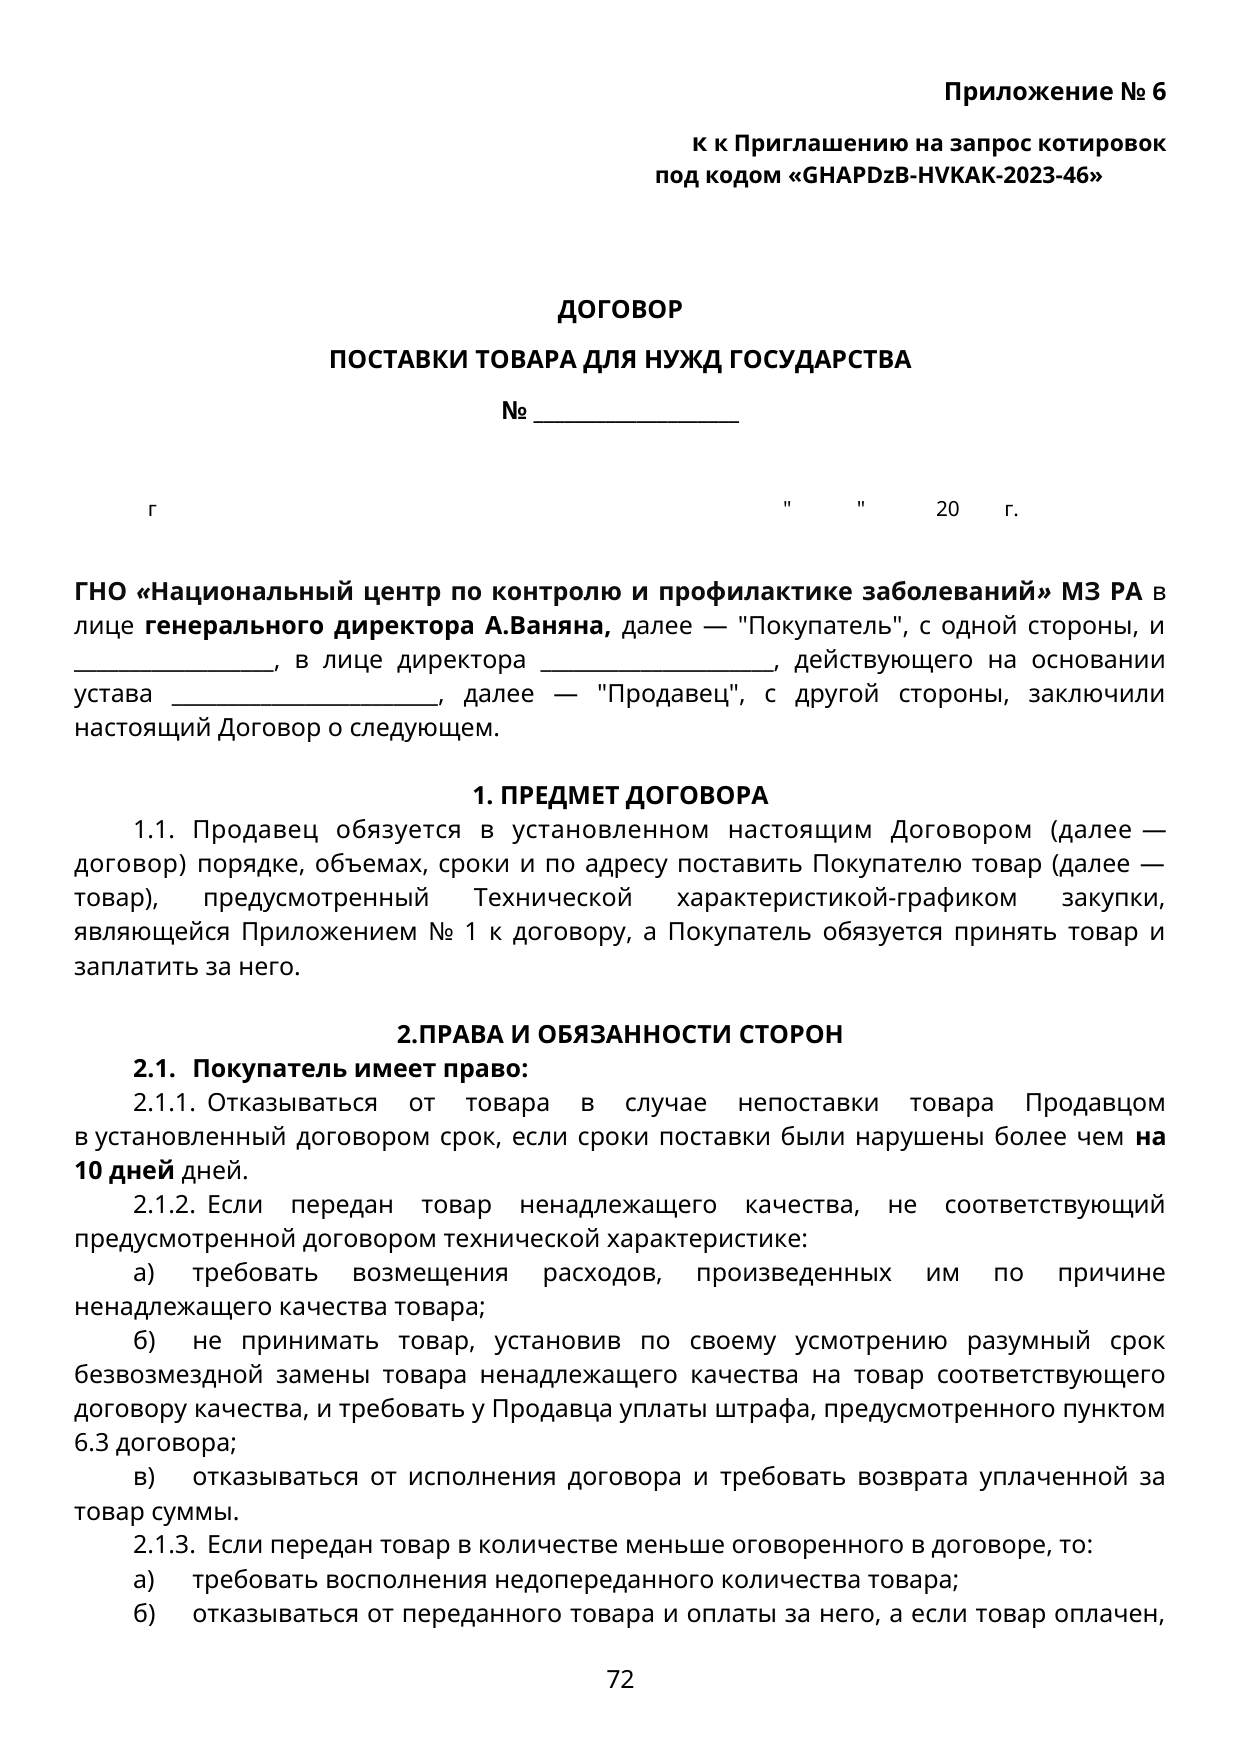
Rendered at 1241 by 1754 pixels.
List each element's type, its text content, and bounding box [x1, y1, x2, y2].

text ДОГОВОР [59, 291, 1167, 325]
table_header " " 20 г. [546, 494, 1030, 539]
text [74, 1595, 1167, 1629]
text 2.1.2. Если передан товар ненадлежащего качества, не соответствующий предусмотренной договором технической характеристике: [74, 1187, 1167, 1255]
text а) требовать возмещения расходов, произведенных им по причине ненадлежащего качества товара; [74, 1255, 1167, 1323]
text а) требовать восполнения недопереданного количества товара; [74, 1561, 1167, 1595]
text б) не принимать товар, установив по своему усмотрению разумный срок безвозмездной замены товара ненадлежащего качества на товар соответствующего договору качества, и требовать у Продавца уплаты штрафа, предусмотренного пунктом 6.3 договора; [74, 1323, 1167, 1459]
text 1.1. Продавец обязуется в установленном настоящим Договором (далее — договор) порядке, объемах, сроки и по адресу поставить Покупателю товар (далее — товар), предусмотренный Технической характеристикой-графиком закупки, являющейся Приложением № 1 к договору, а Покупатель обязуется принять товар и заплатить за него. [74, 812, 1167, 982]
text ПОСТАВКИ ТОВАРА ДЛЯ НУЖД ГОСУДАРСТВА [59, 342, 1167, 376]
text под кодом «GHAPDzB-HVKAK-2023-46» [74, 159, 1167, 190]
text 2.1. Покупатель имеет право: [74, 1050, 1167, 1084]
text в) отказываться от исполнения договора и требовать возврата уплаченной за товар суммы. [74, 1459, 1167, 1527]
text № ____________________ [59, 393, 1167, 427]
text к к Приглашению на запрос котировок [74, 124, 1167, 159]
text 1. ПРЕДМЕТ ДОГОВОРА [74, 778, 1167, 812]
text 2.ПРАВА И ОБЯЗАННОСТИ СТОРОН [74, 1016, 1167, 1050]
text ГНО «Национальный центр по контролю и профилактике заболеваний» МЗ РА в лице генерального директора А.Ваняна, далее — "Покупатель", с одной стороны, и __________________, в лице директора _____________________, действующего на основании устава ________________________, далее — "Продавец", с другой стороны, заключили настоящий Договор о следующем. [74, 573, 1167, 744]
text 2.1.3. Если передан товар в количестве меньше оговоренного в договоре, то: [74, 1527, 1167, 1561]
text 2.1.1. Отказываться от товара в случае непоставки товара Продавцом в установленный договором срок, если сроки поставки были нарушены более чем на 10 дней дней. [74, 1084, 1167, 1187]
text Приложение № 6 [74, 74, 1167, 108]
table_header г [63, 494, 546, 539]
